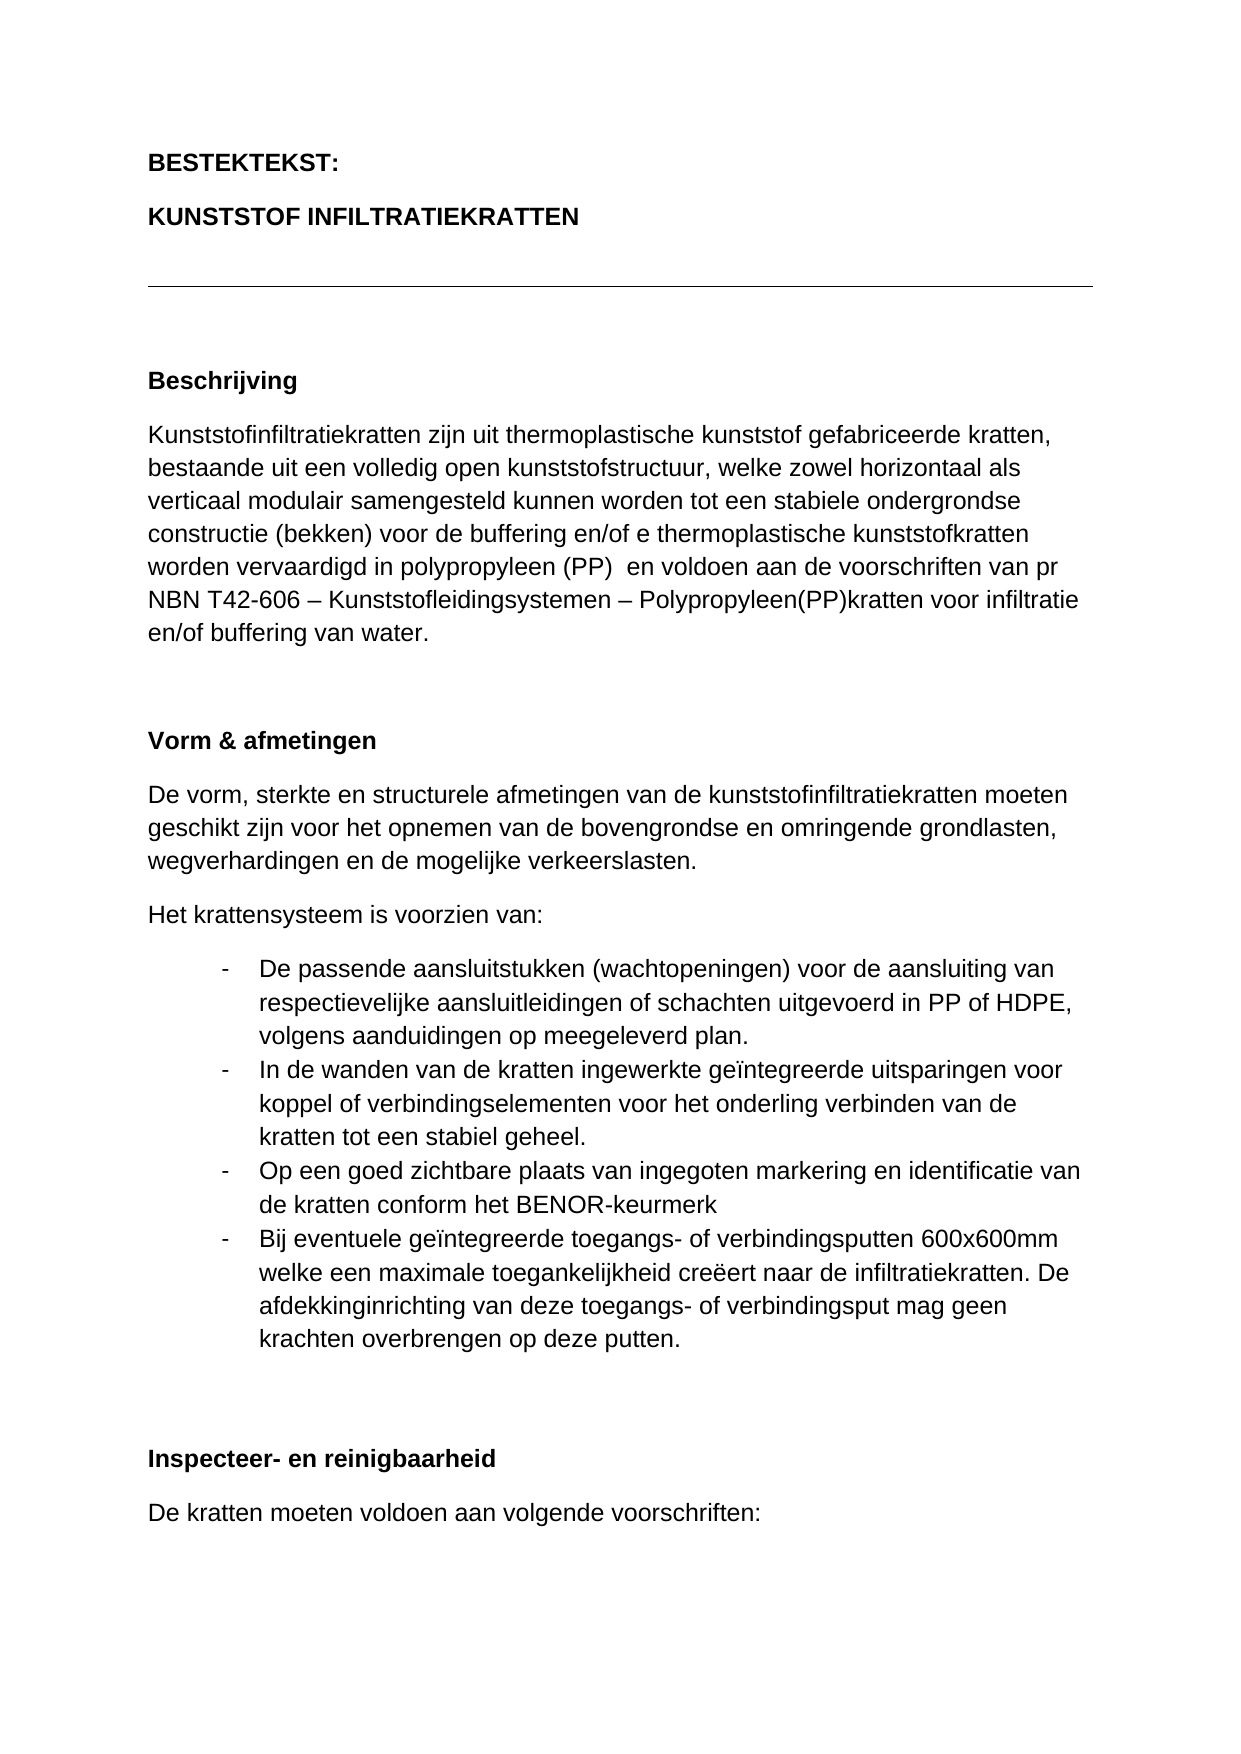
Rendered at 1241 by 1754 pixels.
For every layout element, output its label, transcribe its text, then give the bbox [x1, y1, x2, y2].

text Kunststofinfiltratiekratten zijn uit thermoplastische kunststof gefabriceerde kratten, bestaande uit een volledig open kunststofstructuur, welke zowel horizontaal als verticaal modulair samengesteld kunnen worden tot een stabiele ondergrondse constructie (bekken) voor de buffering en/of e thermoplastische kunststofkratten worden vervaardigd in polypropyleen (PP) en voldoen aan de voorschriften van pr NBN T42-606 – Kunststofleidingsystemen – Polypropyleen(PP)kratten voor infiltratie en/of buffering van water. [148, 420, 1093, 647]
list De passende aansluitstukken (wachtopeningen) voor de aansluiting van respectievelijke aansluitleidingen of schachten uitgevoerd in PP of HDPE, volgens aanduidingen op meegeleverd plan. [221, 953, 1093, 1050]
text De kratten moeten voldoen aan volgende voorschriften: [148, 1497, 1093, 1526]
text KUNSTSTOF INFILTRATIEKRATTEN [148, 201, 1093, 230]
text De vorm, sterkte en structurele afmetingen van de kunststofinfiltratiekratten moeten geschikt zijn voor het opnemen van de bovengrondse en omringende grondlasten, wegverhardingen en de mogelijke verkeerslasten. [148, 780, 1093, 874]
text BESTEKTEKST: [148, 148, 1093, 176]
list In de wanden van de kratten ingewerkte geïntegreerde uitsparingen voor koppel of verbindingselementen voor het onderling verbinden van de kratten tot een stabiel geheel. [221, 1054, 1093, 1151]
text Beschrijving [148, 366, 1093, 395]
list Bij eventuele geïntegreerde toegangs- of verbindingsputten 600x600mm welke een maximale toegankelijkheid creëert naar de infiltratiekratten. De afdekkinginrichting van deze toegangs- of verbindingsput mag geen krachten overbrengen op deze putten. [221, 1223, 1093, 1352]
text Vorm & afmetingen [148, 726, 1093, 754]
text Inspecteer- en reinigbaarheid [148, 1444, 1093, 1472]
text Het krattensysteem is voorzien van: [148, 899, 1093, 928]
list Op een goed zichtbare plaats van ingegoten markering en identificatie van de kratten conform het BENOR-keurmerk [221, 1155, 1093, 1219]
